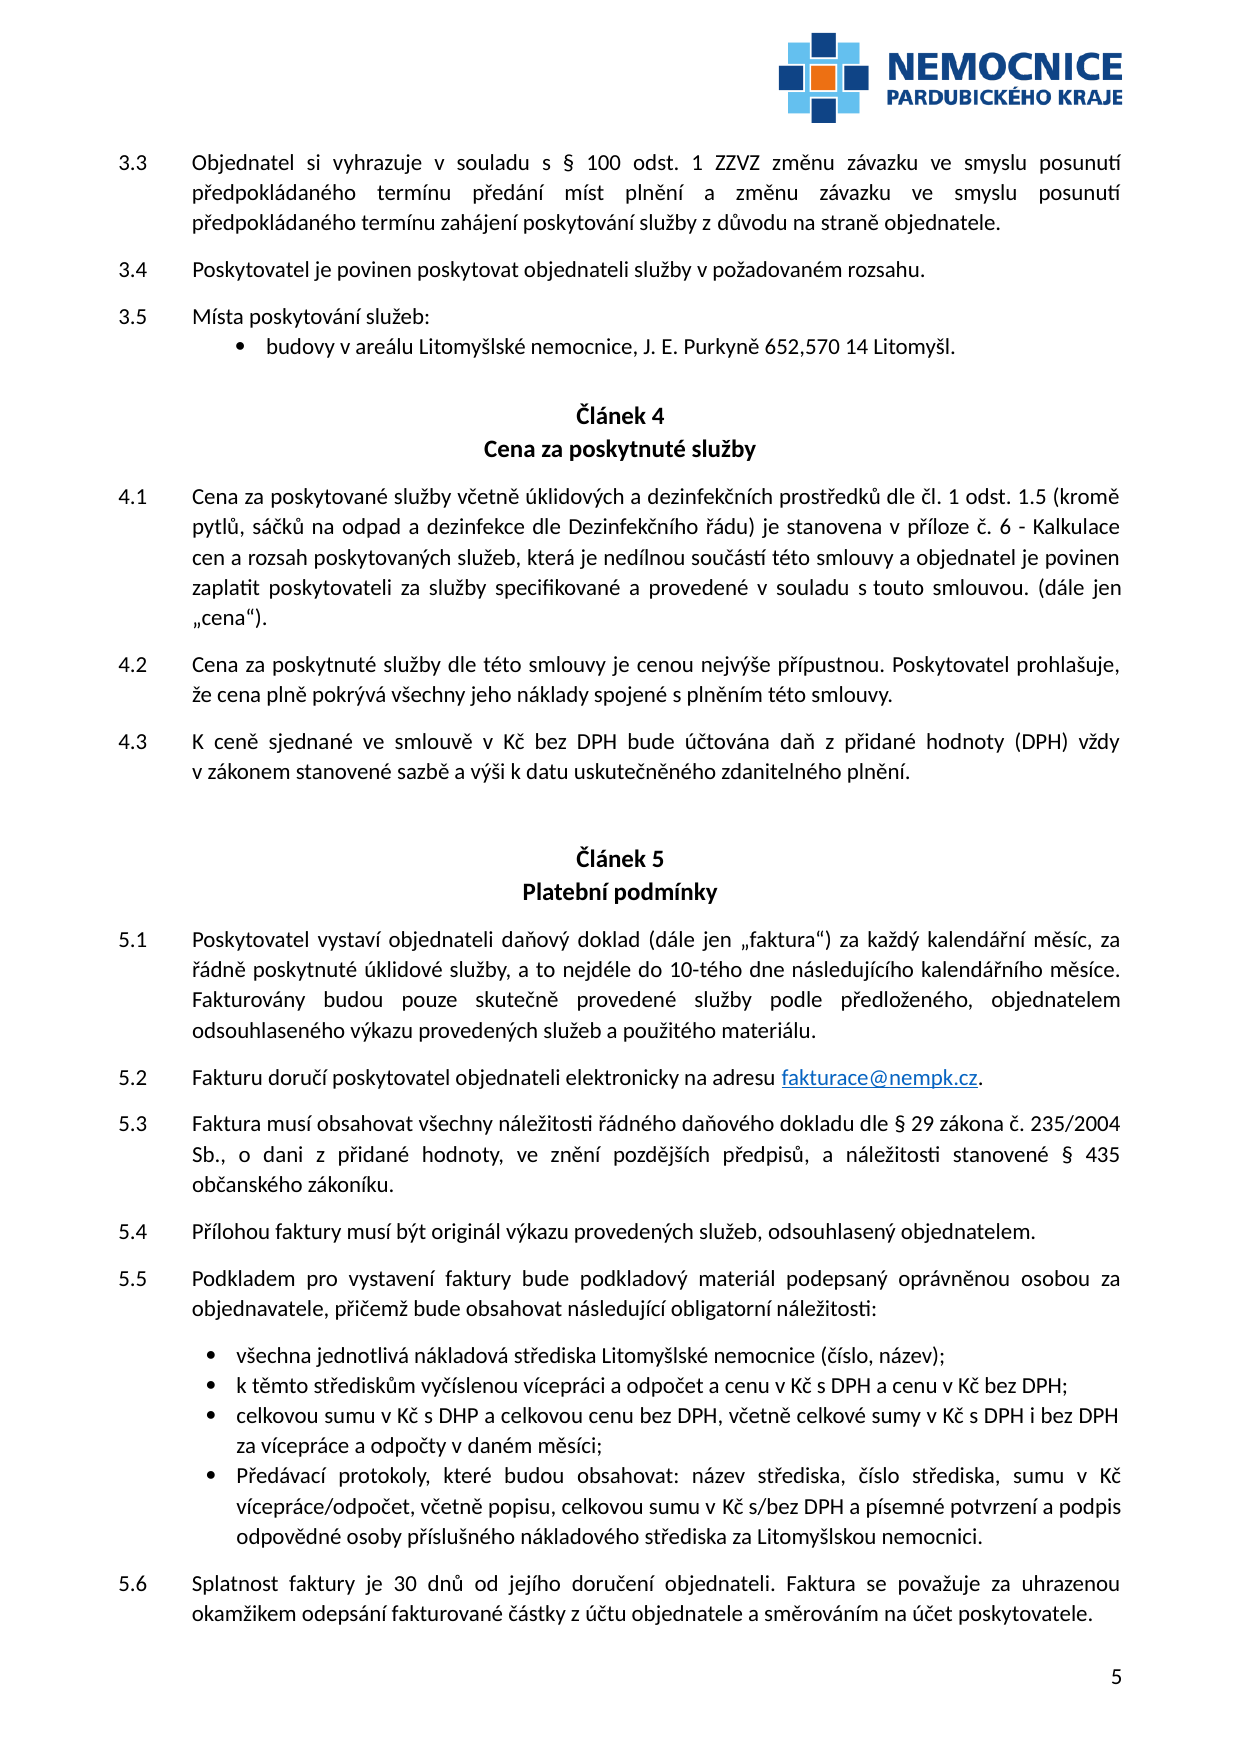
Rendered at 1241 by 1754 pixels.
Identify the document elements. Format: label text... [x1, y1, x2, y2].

text 3.3 Objednatel si vyhrazuje v souladu s § 100 odst. 1 ZZVZ změnu závazku ve smyslu posunutí předpokládaného termínu předání míst plnění a změnu závazku ve smyslu posunutí předpokládaného termínu zahájení poskytování služby z důvodu na straně objednatele. [118, 148, 1122, 236]
text 5.1 Poskytovatel vystaví objednateli daňový doklad (dále jen „faktura“) za každý kalendářní měsíc, za řádně poskytnuté úklidové služby, a to nejdéle do 10-tého dne následujícího kalendářního měsíce. Fakturovány budou pouze skutečně provedené služby podle předloženého, objednatelem odsouhlaseného výkazu provedených služeb a použitého materiálu. [118, 925, 1122, 1044]
text 4.2 Cena za poskytnuté služby dle této smlouvy je cenou nejvýše přípustnou. Poskytovatel prohlašuje, že cena plně pokrývá všechny jeho náklady spojené s plněním této smlouvy. [118, 650, 1122, 708]
text 3.4 Poskytovatel je povinen poskytovat objednateli služby v požadovaném rozsahu. [118, 255, 1122, 283]
text Článek 5 [118, 843, 1122, 873]
list všechna jednotlivá nákladová střediska Litomyšlské nemocnice (číslo, název); [207, 1341, 1122, 1369]
text 5.5 Podkladem pro vystavení faktury bude podkladový materiál podepsaný oprávněnou osobou za objednavatele, přičemž bude obsahovat následující obligatorní náležitosti: [118, 1264, 1122, 1322]
text 4.1 Cena za poskytované služby včetně úklidových a dezinfekčních prostředků dle čl. 1 odst. 1.5 (kromě pytlů, sáčků na odpad a dezinfekce dle Dezinfekčního řádu) je stanovena v příloze č. 6 - Kalkulace cen a rozsah poskytovaných služeb, která je nedílnou součástí této smlouvy a objednatel je povinen zaplatit poskytovateli za služby specifikované a provedené v souladu s touto smlouvou. (dále jen „cena“). [118, 482, 1122, 631]
text 5.3 Faktura musí obsahovat všechny náležitosti řádného daňového dokladu dle § 29 zákona č. 235/2004 Sb., o dani z přidané hodnoty, ve znění pozdějších předpisů, a náležitosti stanovené § 435 občanského zákoníku. [118, 1109, 1122, 1198]
text Platební podmínky [118, 876, 1122, 906]
text 5.4 Přílohou faktury musí být originál výkazu provedených služeb, odsouhlasený objednatelem. [118, 1217, 1122, 1245]
text 5.6 Splatnost faktury je 30 dnů od jejího doručení objednateli. Faktura se považuje za uhrazenou okamžikem odepsání fakturované částky z účtu objednatele a směrováním na účet poskytovatele. [118, 1569, 1122, 1627]
text Cena za poskytnuté služby [118, 433, 1122, 463]
list celkovou sumu v Kč s DHP a celkovou cenu bez DPH, včetně celkové sumy v Kč s DPH i bez DPH za vícepráce a odpočty v daném měsíci; [207, 1401, 1122, 1459]
text 4.3 K ceně sjednané ve smlouvě v Kč bez DPH bude účtována daň z přidané hodnoty (DPH) vždy v zákonem stanovené sazbě a výši k datu uskutečněného zdanitelného plnění. [118, 727, 1122, 785]
text 3.5 Místa poskytování služeb: [118, 302, 1122, 330]
picture [777, 31, 1123, 124]
list Předávací protokoly, které budou obsahovat: název střediska, číslo střediska, sumu v Kč vícepráce/odpočet, včetně popisu, celkovou sumu v Kč s/bez DPH a písemné potvrzení a podpis odpovědné osoby příslušného nákladového střediska za Litomyšlskou nemocnici. [207, 1462, 1122, 1550]
text Článek 4 [118, 400, 1122, 430]
list k těmto střediskům vyčíslenou vícepráci a odpočet a cenu v Kč s DPH a cenu v Kč bez DPH; [207, 1371, 1122, 1399]
text 5.2 Fakturu doručí poskytovatel objednateli elektronicky na adresu fakturace@nempk.cz. [118, 1063, 1122, 1091]
list budovy v areálu Litomyšlské nemocnice, J. E. Purkyně 652,570 14 Litomyšl. [236, 332, 1122, 360]
